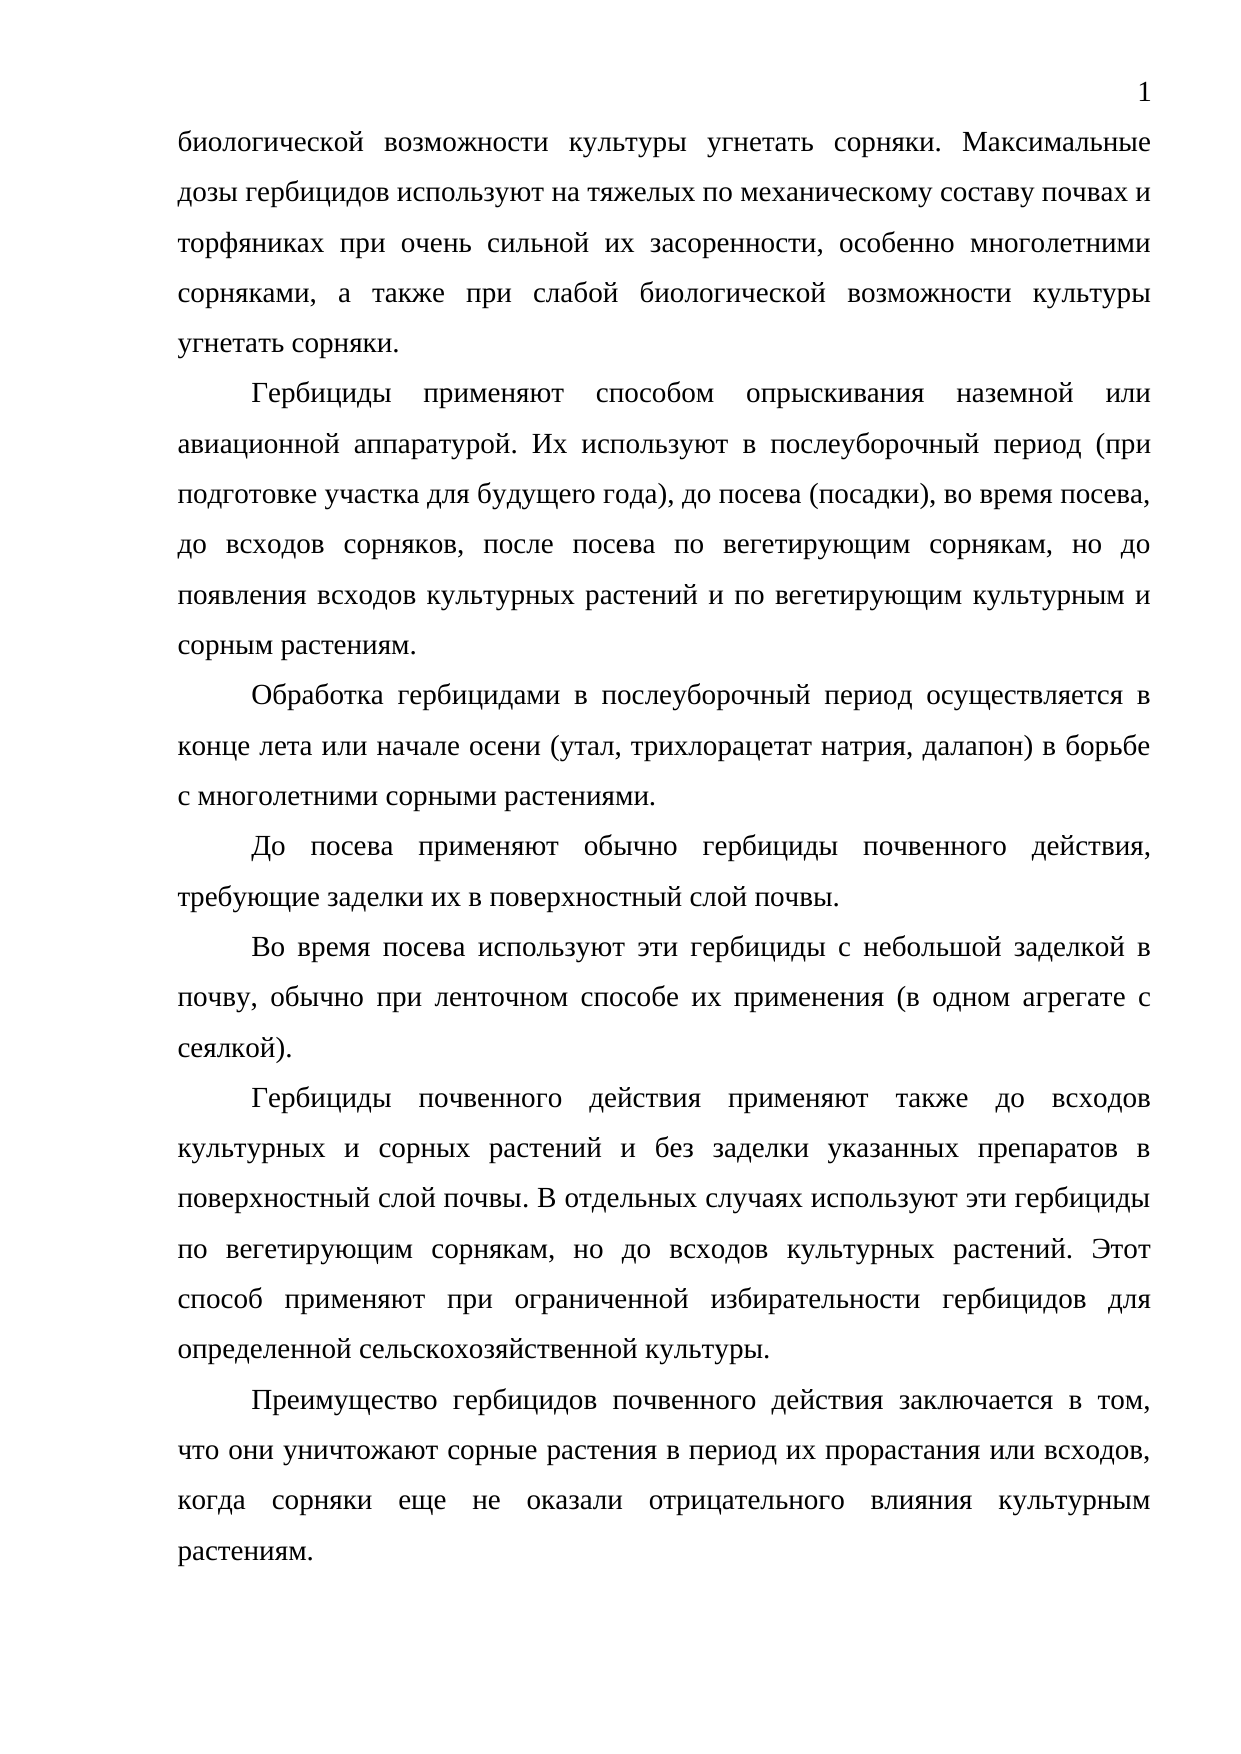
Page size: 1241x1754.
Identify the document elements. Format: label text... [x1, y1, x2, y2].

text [177, 124, 1152, 359]
text Преимущество гербицидов почвенного действия заключается в том, что они уничтожают сорные растения в период их прорастания или всходов, когда сорняки еще не оказали отрицательного влияния культурным растениям. [177, 1382, 1152, 1566]
text Во время посева используют эти гербициды с небольшой заделкой в почву, обычно при ленточном способе их применения (в одном агрегате с сеялкой). [177, 929, 1152, 1063]
text Гербициды почвенного действия применяют также до всходов культурных и сорных растений и без заделки указанных препаратов в поверхностный слой почвы. В отдельных случаях используют эти гербициды по вегетирующим сорнякам, но до всходов культурных растений. Этот способ применяют при ограниченной избирательности гербицидов для определенной сельскохозяйственной культуры. [177, 1080, 1152, 1365]
text До посева применяют обычно гербициды почвенного действия, требующие заделки их в поверхностный слой почвы. [177, 828, 1152, 912]
text Гербициды применяют способом опрыскивания наземной или авиационной аппаратурой. Их используют в послеуборочный период (при подготовке участка для будущеrо года), до посева (посадки), во время посева, до всходов сорняков, после посева по вегетирующим сорнякам, но до появления всходов культурных растений и по вегетирующим культурным и сорным растениям. [177, 376, 1152, 661]
text Обработка гербицидами в послеуборочный период осуществляется в конце лета или начале осени (утал, трихлорацетат натрия, далапон) в борьбе с многолетними сорными растениями. [177, 677, 1152, 812]
